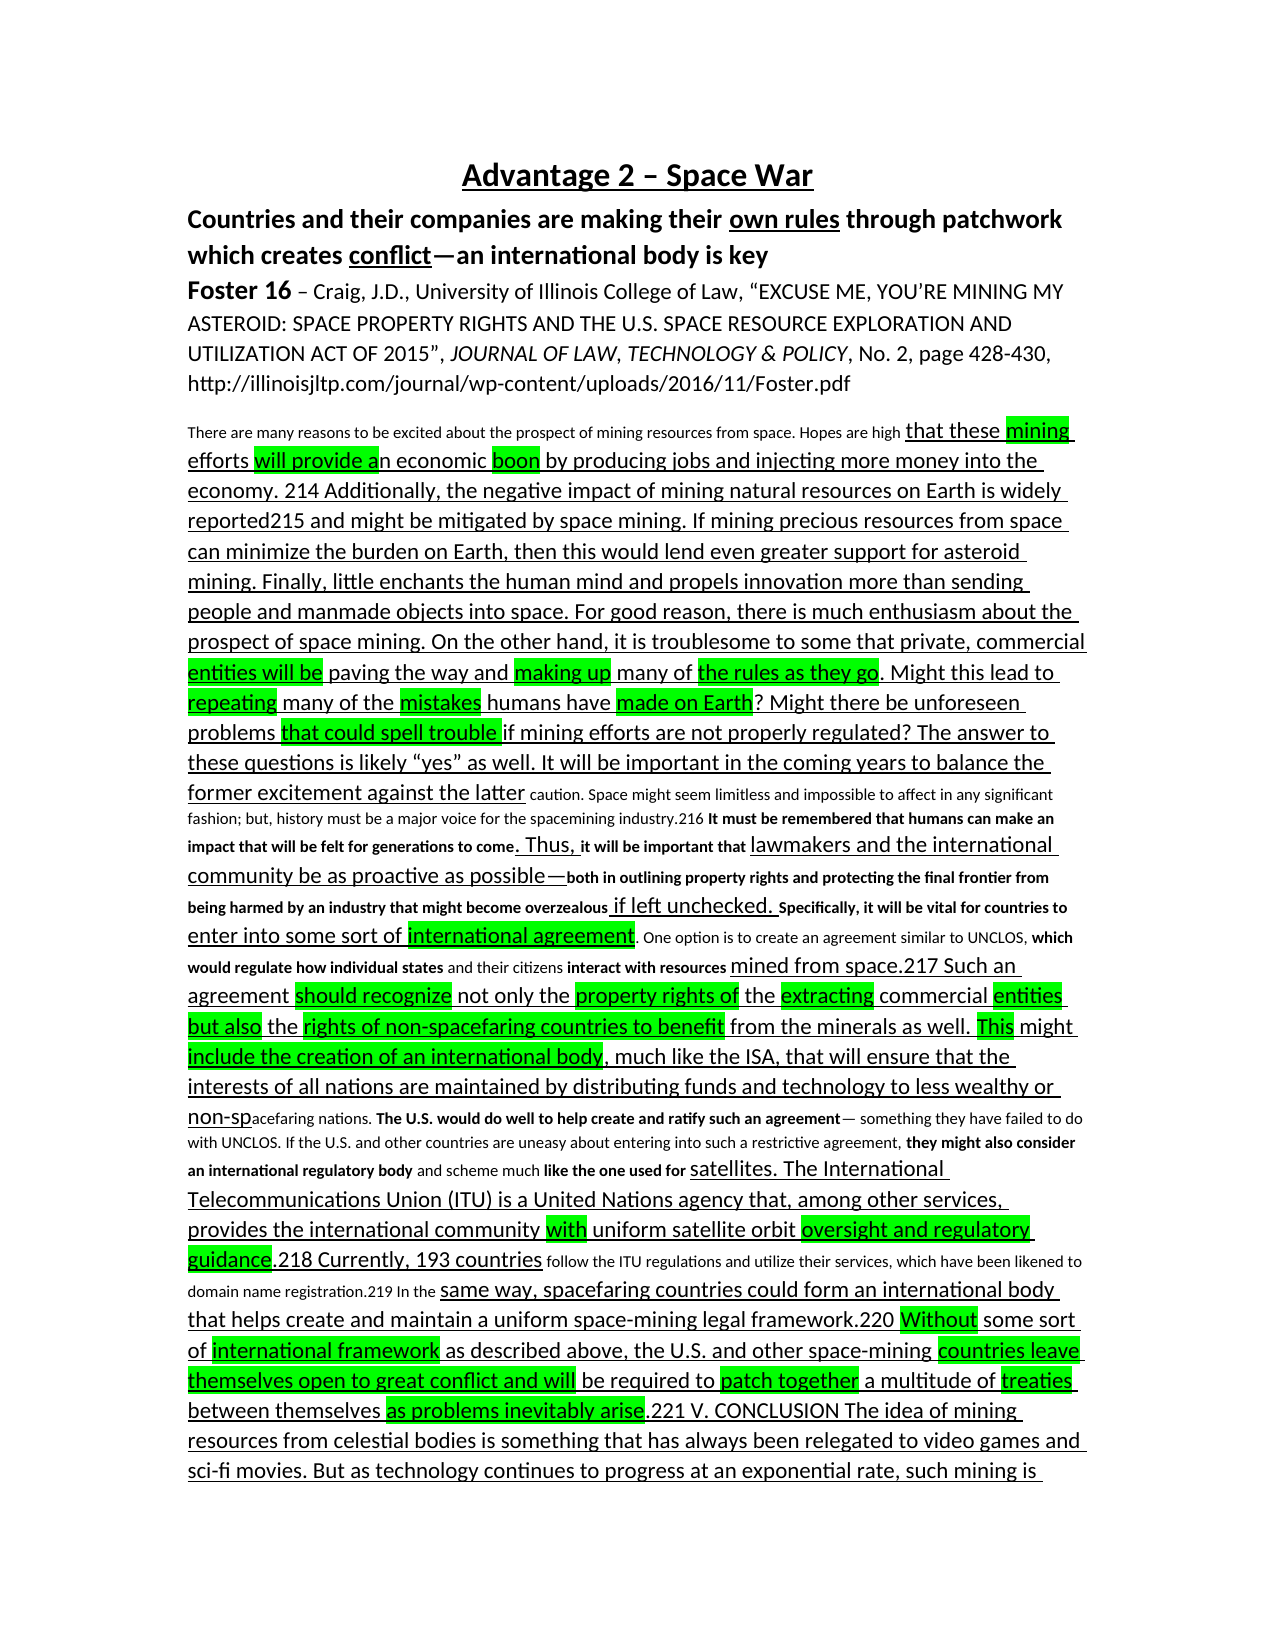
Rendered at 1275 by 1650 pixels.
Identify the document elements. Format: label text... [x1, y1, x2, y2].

subtitle Countries and their companies are making their own rules through patchwork which creates conflict—an international body is key [187, 202, 1087, 271]
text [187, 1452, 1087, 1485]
subtitle Advantage 2 – Space War [187, 154, 1087, 195]
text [187, 653, 1087, 1451]
text Foster 16 – Craig, J.D., University of Illinois College of Law, “EXCUSE ME, YOU’RE MINING MY ASTEROID: SPACE PROPERTY RIGHTS AND THE U.S. SPACE RESOURCE EXPLORATION AND UTILIZATION ACT OF 2015”, JOURNAL OF LAW, TECHNOLOGY & POLICY, No. 2, page 428-430, http://illinoisjltp.com/journal/wp-content/uploads/2016/11/Foster.pdf [187, 273, 1087, 397]
